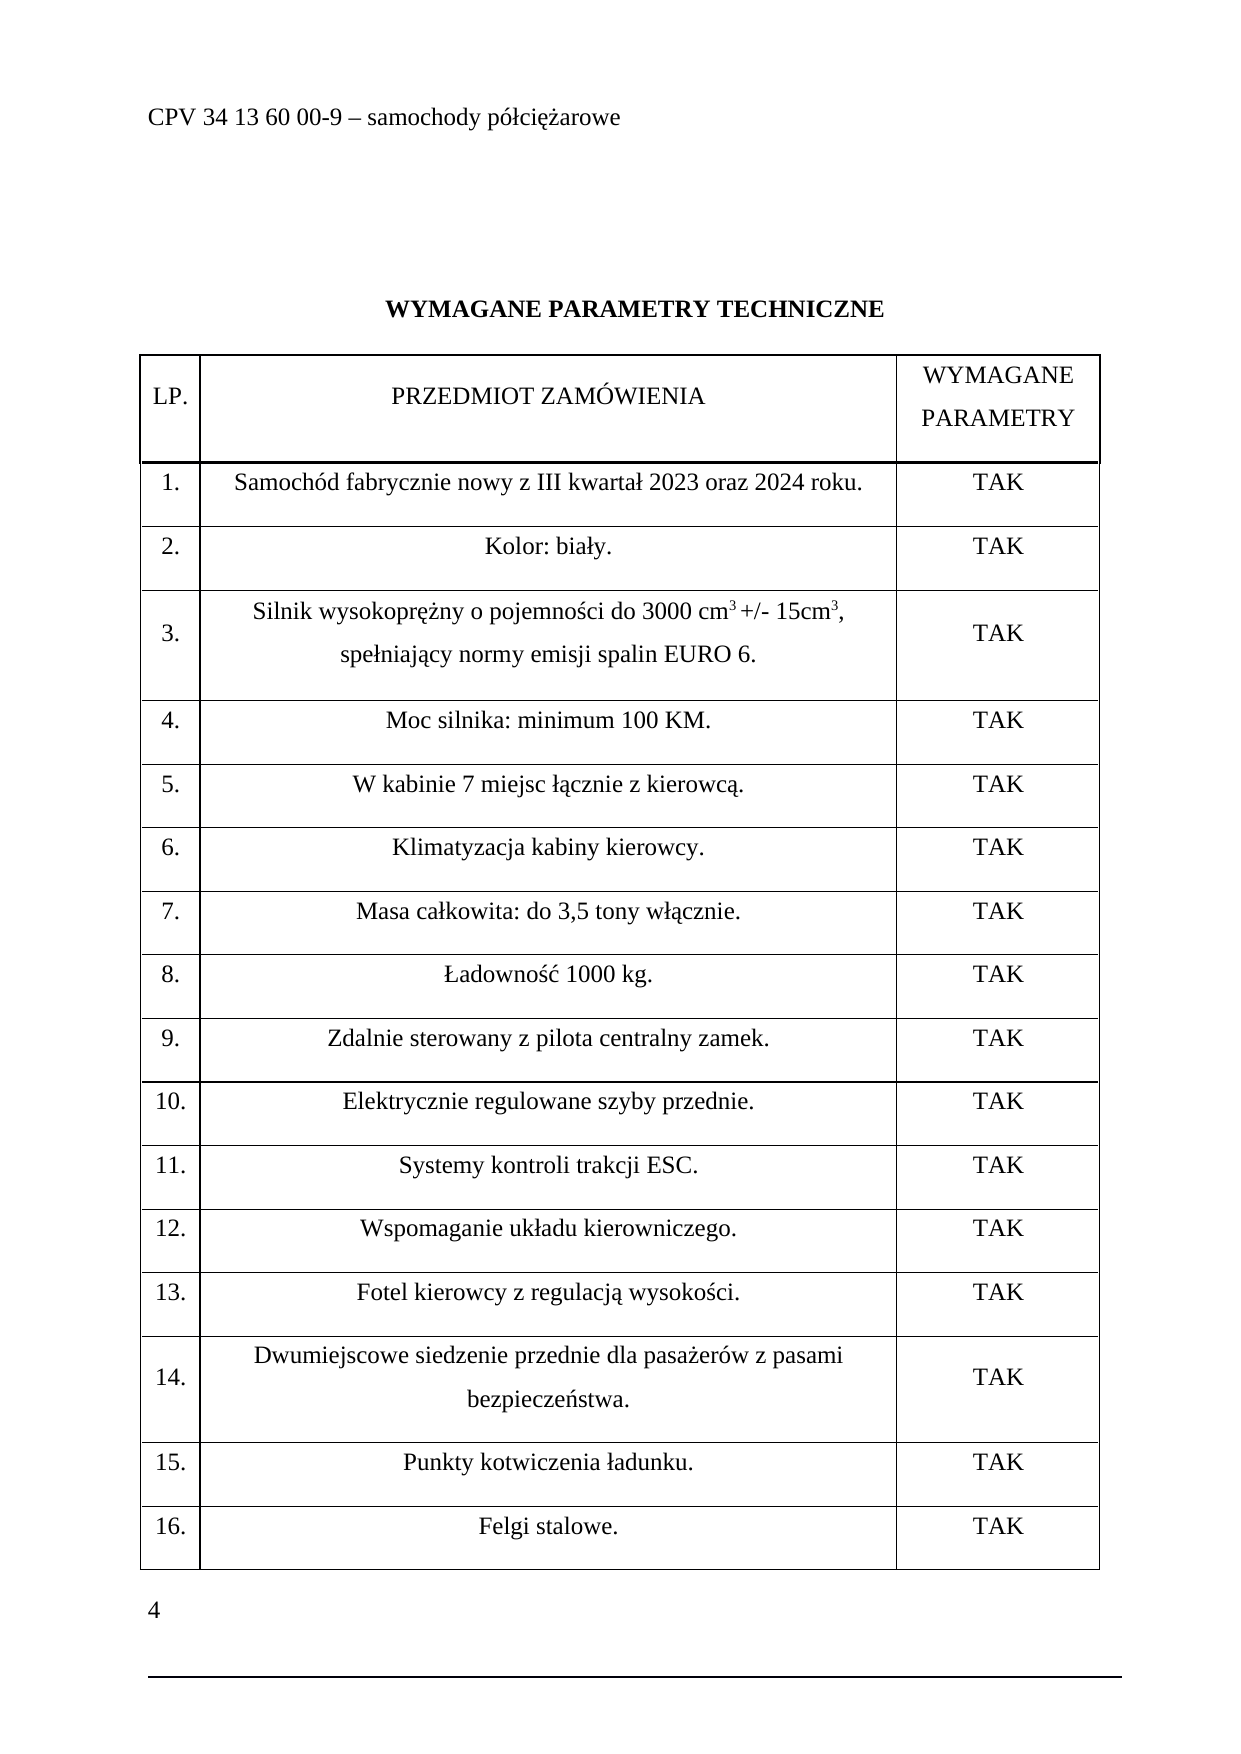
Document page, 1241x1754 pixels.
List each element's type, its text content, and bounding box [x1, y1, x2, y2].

text WYMAGANE PARAMETRY TECHNICZNE [148, 294, 1122, 323]
table_cell TAK [897, 526, 1099, 589]
table_cell 7. [141, 892, 199, 954]
table_cell Punkty kotwiczenia ładunku. [201, 1443, 896, 1506]
table_cell 6. [141, 828, 199, 891]
table_cell 9. [141, 1019, 199, 1081]
table_cell 15. [141, 1443, 199, 1506]
text CPV 34 13 60 00-9 – samochody półciężarowe [148, 102, 1122, 131]
table_cell 8. [141, 955, 199, 1018]
table_cell 16. [141, 1507, 199, 1569]
table_cell 12. [141, 1210, 199, 1272]
table_header PRZEDMIOT ZAMÓWIENIA [201, 356, 896, 461]
table_cell 4. [141, 701, 199, 764]
table_cell TAK [897, 1272, 1099, 1336]
table_cell Dwumiejscowe siedzenie przednie dla pasażerów z pasami bezpieczeństwa. [201, 1337, 896, 1442]
table_cell Elektrycznie regulowane szyby przednie. [201, 1083, 896, 1145]
table_cell TAK [897, 590, 1099, 700]
table_cell 1. [141, 462, 199, 526]
table_cell Felgi stalowe. [201, 1507, 896, 1569]
table_cell Fotel kierowcy z regulacją wysokości. [201, 1273, 896, 1336]
table_cell Wspomaganie układu kierowniczego. [201, 1210, 896, 1272]
table_cell TAK [897, 1336, 1099, 1442]
table_cell TAK [897, 764, 1099, 827]
table_cell Klimatyzacja kabiny kierowcy. [201, 828, 896, 891]
table_cell TAK [897, 700, 1099, 764]
table_header LP. [141, 356, 199, 461]
table_cell 14. [141, 1337, 199, 1442]
table_cell Moc silnika: minimum 100 KM. [201, 701, 896, 764]
table_cell Kolor: biały. [201, 527, 896, 589]
table_cell 10. [141, 1082, 199, 1145]
table_cell TAK [897, 1209, 1099, 1272]
table_cell 2. [141, 527, 199, 589]
table_cell 11. [141, 1146, 199, 1208]
table_cell Zdalnie sterowany z pilota centralny zamek. [201, 1019, 896, 1081]
table_cell TAK [897, 1506, 1099, 1569]
table_cell Silnik wysokoprężny o pojemności do 3000 cm3 +/- 15cm3, spełniający normy emisji spalin EURO 6. [201, 591, 896, 700]
table_cell 13. [141, 1273, 199, 1336]
table_cell 5. [141, 765, 199, 827]
table_cell TAK [897, 1018, 1099, 1081]
table_cell TAK [897, 891, 1099, 954]
table_cell TAK [897, 1081, 1099, 1145]
table_cell W kabinie 7 miejsc łącznie z kierowcą. [201, 765, 896, 827]
table_cell Samochód fabrycznie nowy z III kwartał 2023 oraz 2024 roku. [201, 464, 896, 526]
table_cell TAK [897, 1145, 1099, 1208]
table_cell TAK [897, 954, 1099, 1018]
table_cell Systemy kontroli trakcji ESC. [201, 1146, 896, 1208]
table_cell Masa całkowita: do 3,5 tony włącznie. [201, 892, 896, 954]
table_cell 3. [141, 591, 199, 700]
table_cell Ładowność 1000 kg. [201, 955, 896, 1018]
table_cell TAK [897, 1442, 1099, 1506]
table_cell TAK [897, 461, 1099, 526]
table_header WYMAGANE PARAMETRY [897, 356, 1099, 461]
table_cell TAK [897, 827, 1099, 891]
